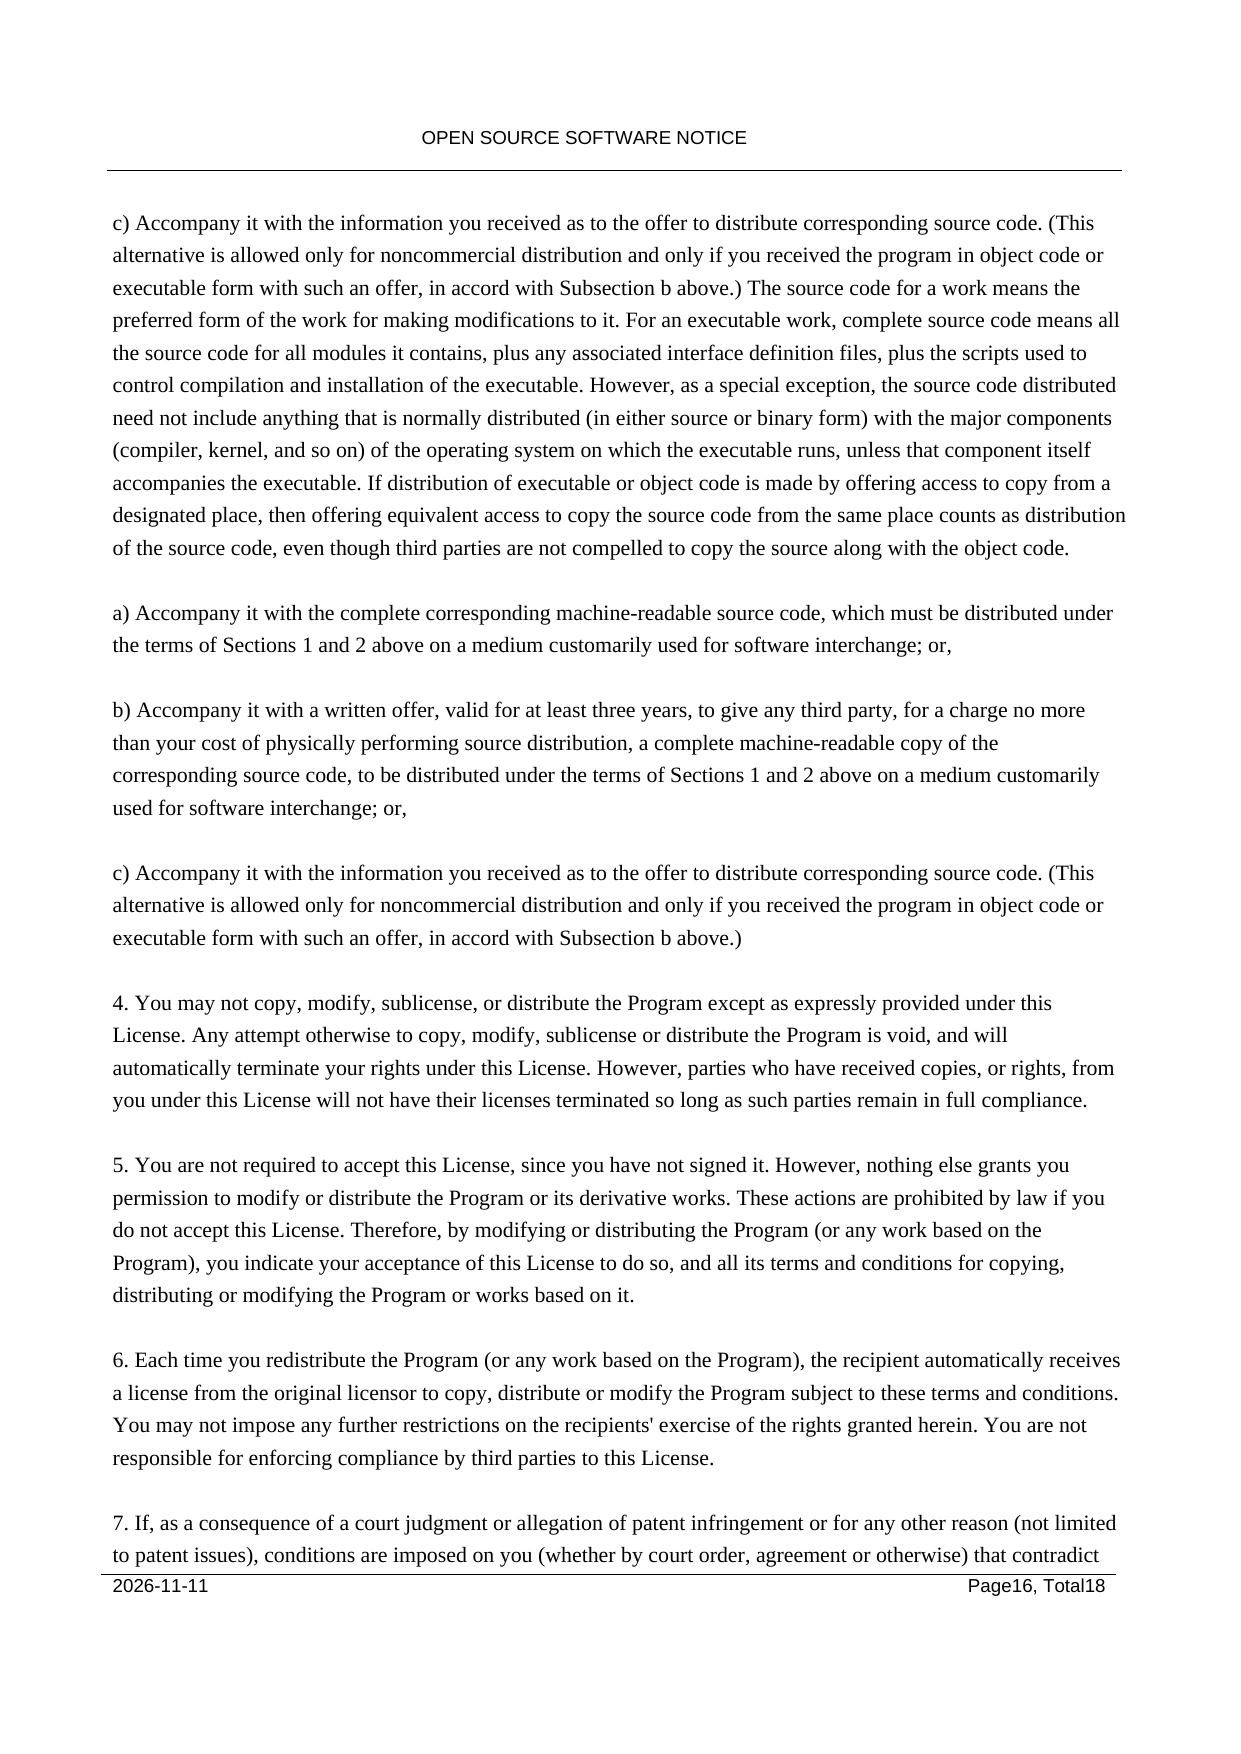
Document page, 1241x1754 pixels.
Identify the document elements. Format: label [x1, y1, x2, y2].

text [112, 206, 1128, 1571]
